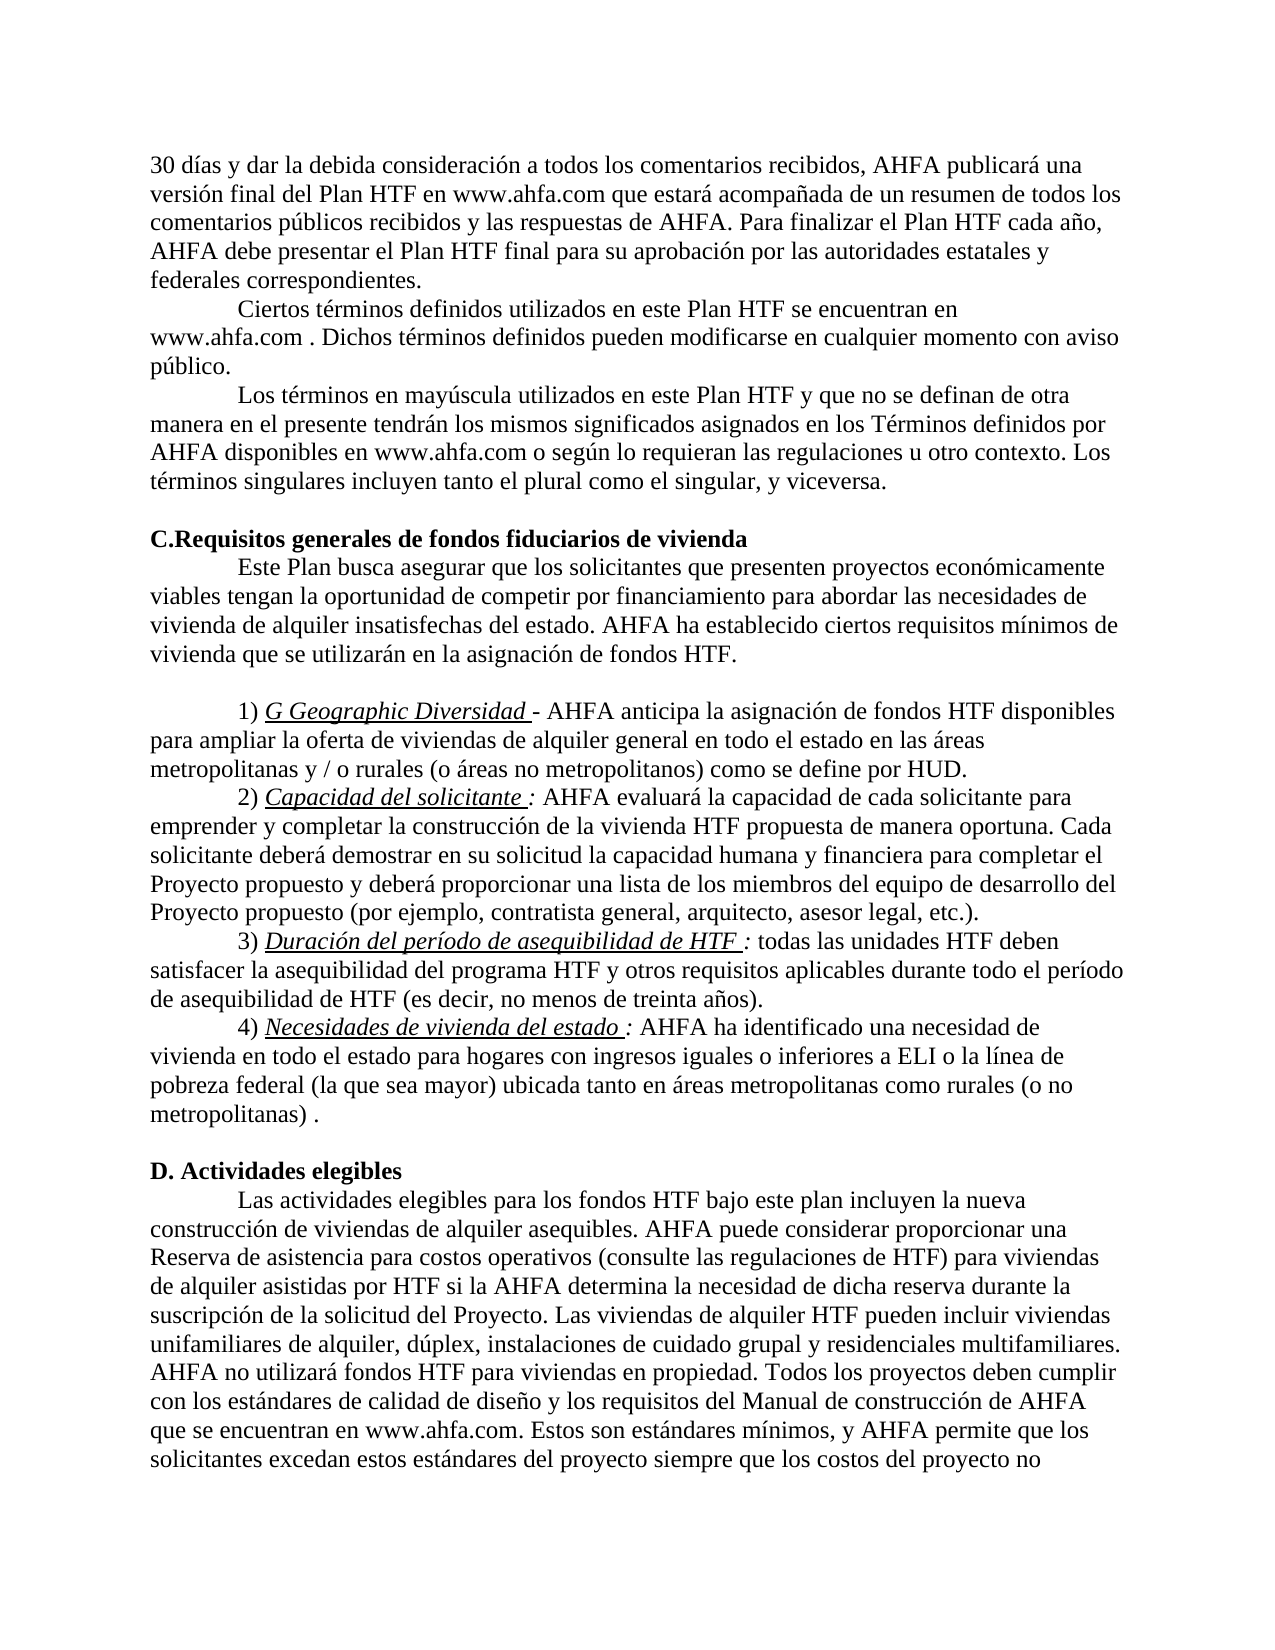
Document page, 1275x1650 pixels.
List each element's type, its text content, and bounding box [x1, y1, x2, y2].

text C.Requisitos generales de fondos fiduciarios de vivienda [150, 524, 1125, 552]
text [150, 1185, 1125, 1472]
text 1) G Geographic Diversidad - AHFA anticipa la asignación de fondos HTF disponibles para ampliar la oferta de viviendas de alquiler general en todo el estado en las áreas metropolitanas y / o rurales (o áreas no metropolitanos) como se define por HUD. [150, 696, 1125, 782]
text D. Actividades elegibles [150, 1156, 1125, 1185]
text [150, 150, 1125, 294]
text 4) Necesidades de vivienda del estado : AHFA ha identificado una necesidad de vivienda en todo el estado para hogares con ingresos iguales o inferiores a ELI o la línea de pobreza federal (la que sea mayor) ubicada tanto en áreas metropolitanas como rurales (o no metropolitanas) . [150, 1012, 1125, 1127]
text 3) Duración del período de asequibilidad de HTF : todas las unidades HTF deben satisfacer la asequibilidad del programa HTF y otros requisitos aplicables durante todo el período de asequibilidad de HTF (es decir, no menos de treinta años). [150, 926, 1125, 1012]
text Ciertos términos definidos utilizados en este Plan HTF se encuentran en www.ahfa.com . Dichos términos definidos pueden modificarse en cualquier momento con aviso público. [150, 294, 1125, 380]
text 2) Capacidad del solicitante : AHFA evaluará la capacidad de cada solicitante para emprender y completar la construcción de la vivienda HTF propuesta de manera oportuna. Cada solicitante deberá demostrar en su solicitud la capacidad humana y financiera para completar el Proyecto propuesto y deberá proporcionar una lista de los miembros del equipo de desarrollo del Proyecto propuesto (por ejemplo, contratista general, arquitecto, asesor legal, etc.). [150, 782, 1125, 926]
text Este Plan busca asegurar que los solicitantes que presenten proyectos económicamente viables tengan la oportunidad de competir por financiamiento para abordar las necesidades de vivienda de alquiler insatisfechas del estado. AHFA ha establecido ciertos requisitos mínimos de vivienda que se utilizarán en la asignación de fondos HTF. [150, 552, 1125, 667]
text Los términos en mayúscula utilizados en este Plan HTF y que no se definan de otra manera en el presente tendrán los mismos significados asignados en los Términos definidos por AHFA disponibles en www.ahfa.com o según lo requieran las regulaciones u otro contexto. Los términos singulares incluyen tanto el plural como el singular, y viceversa. [150, 380, 1125, 495]
